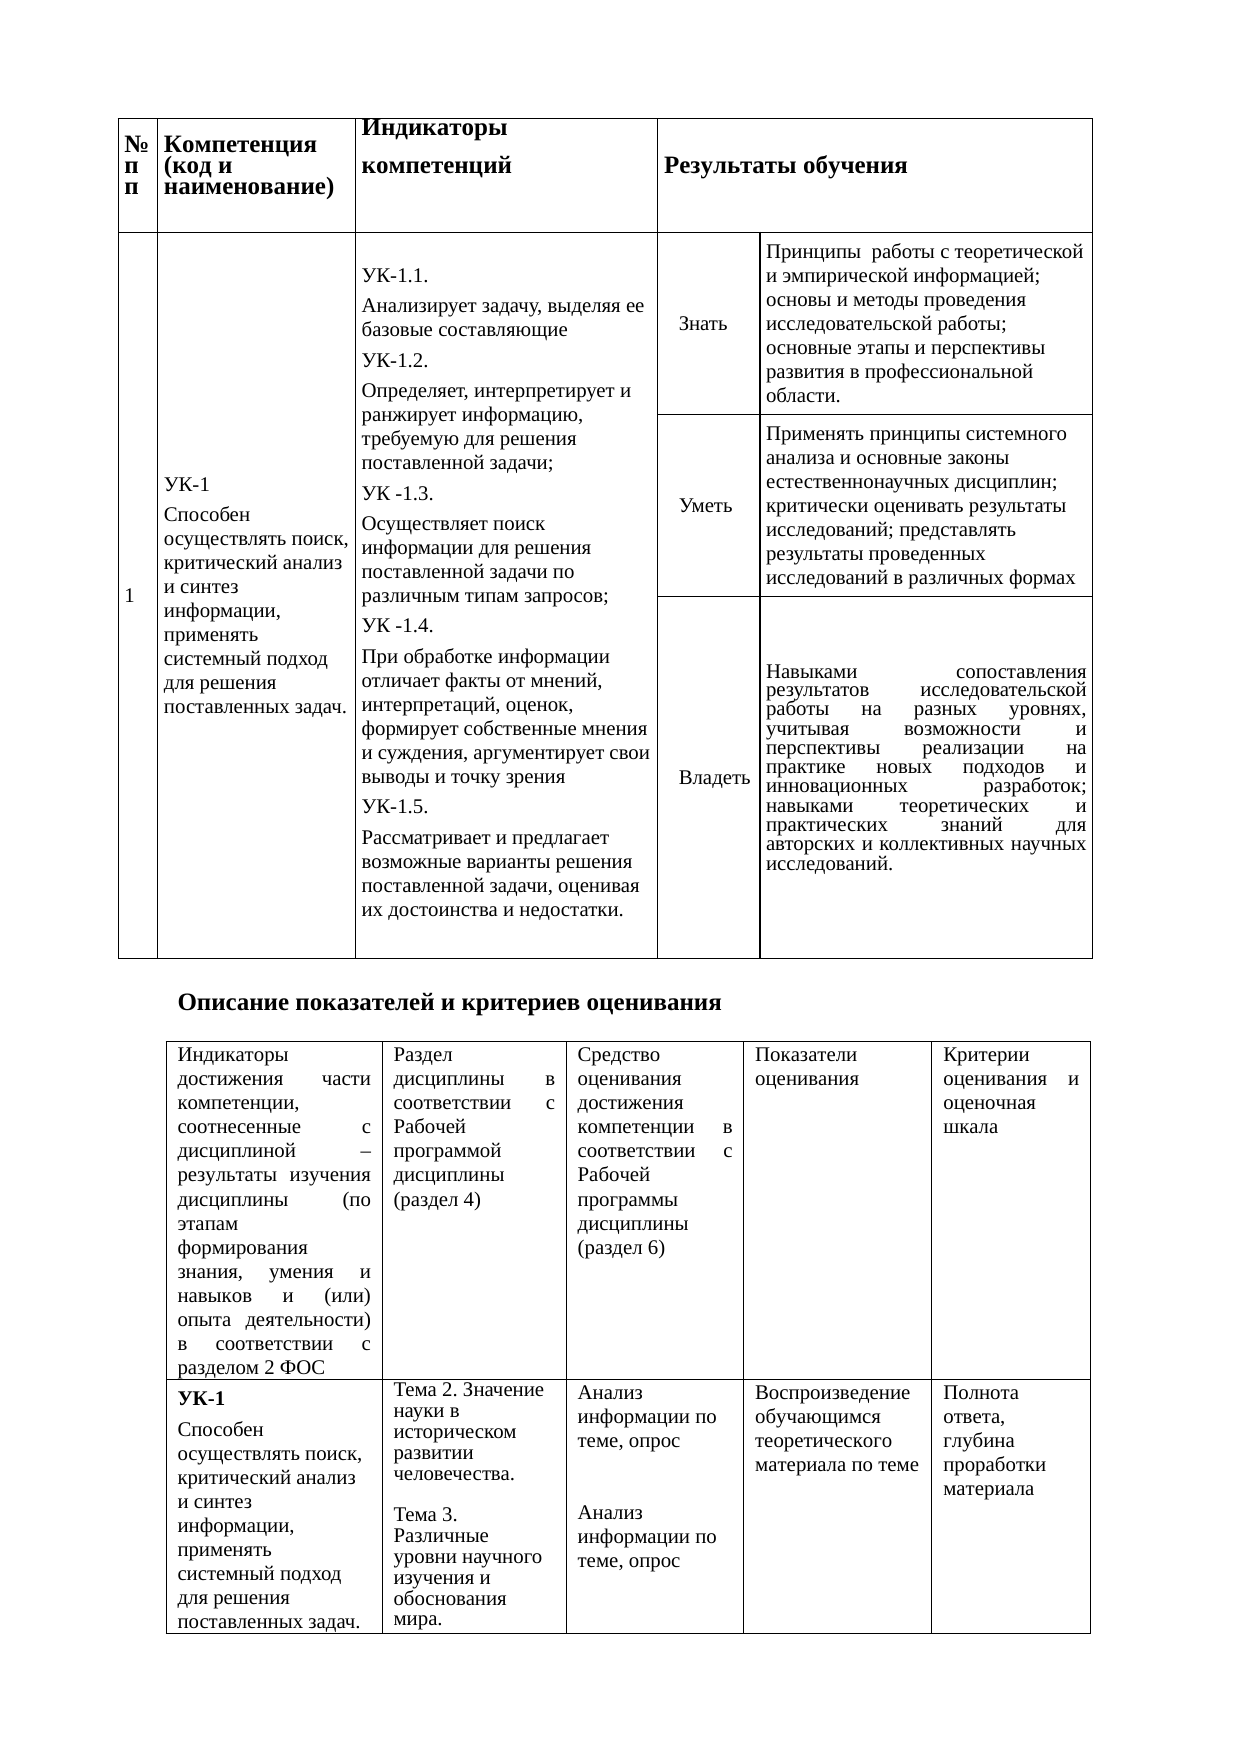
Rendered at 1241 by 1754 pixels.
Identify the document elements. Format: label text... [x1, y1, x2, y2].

table_header Показатели оценивания [744, 1042, 931, 1379]
table_header Результаты обучения [658, 119, 1092, 232]
text Описание показателей и критериев оценивания [103, 987, 1152, 1016]
table_header Индикаторы достижения части компетенции, соотнесенные с дисциплиной – результаты изучения дисциплины (по этапам формирования знания, умения и навыков и (или) опыта деятельности) в соответствии с разделом 2 ФОС [167, 1042, 382, 1379]
table_header Раздел дисциплины в соответствии с Рабочей программой дисциплины (раздел 4) [383, 1042, 566, 1379]
table_cell Уметь [658, 415, 759, 596]
table_cell Применять принципы системного анализа и основные законы естественнонаучных дисциплин; критически оценивать результаты исследований; представлять результаты проведенных исследований в различных формах [761, 415, 1092, 596]
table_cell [567, 1380, 743, 1633]
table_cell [932, 1380, 1090, 1633]
table_cell Знать [658, 233, 759, 414]
table_cell УК-1 Способен осуществлять поиск, критический анализ и синтез информации, применять системный подход для решения поставленных задач. [158, 233, 355, 957]
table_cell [167, 1380, 382, 1633]
table_cell Навыками сопоставления результатов исследовательской работы на разных уровнях, учитывая возможности и перспективы реализации на практике новых подходов и инновационных разработок; навыками теоретических и практических знаний для авторских и коллективных научных исследований. [761, 597, 1092, 957]
table_header Компетенция (код и наименование) [158, 119, 355, 232]
table_header Средство оценивания достижения компетенции в соответствии с Рабочей программы дисциплины (раздел 6) [567, 1042, 743, 1379]
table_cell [744, 1380, 931, 1633]
table_cell 1 [119, 233, 157, 957]
table_cell Владеть [658, 597, 759, 957]
table_header Индикаторы компетенций [356, 119, 657, 232]
table_header № пп [119, 119, 157, 232]
table_cell УК-1.1. Анализирует задачу, выделяя ее базовые составляющие УК-1.2. Определяет, интерпретирует и ранжирует информацию, требуемую для решения поставленной задачи; УК -1.3. Осуществляет поиск информации для решения поставленной задачи по различным типам запросов; УК -1.4. При обработке информации отличает факты от мнений, интерпретаций, оценок, формирует собственные мнения и суждения, аргументирует свои выводы и точку зрения УК-1.5. Рассматривает и предлагает возможные варианты решения поставленной задачи, оценивая их достоинства и недостатки. [356, 233, 657, 957]
table_header Критерии оценивания и оценочная шкала [932, 1042, 1090, 1379]
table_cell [383, 1380, 566, 1633]
table_cell Принципы работы с теоретической и эмпирической информацией; основы и методы проведения исследовательской работы; основные этапы и перспективы развития в профессиональной области. [761, 233, 1092, 414]
